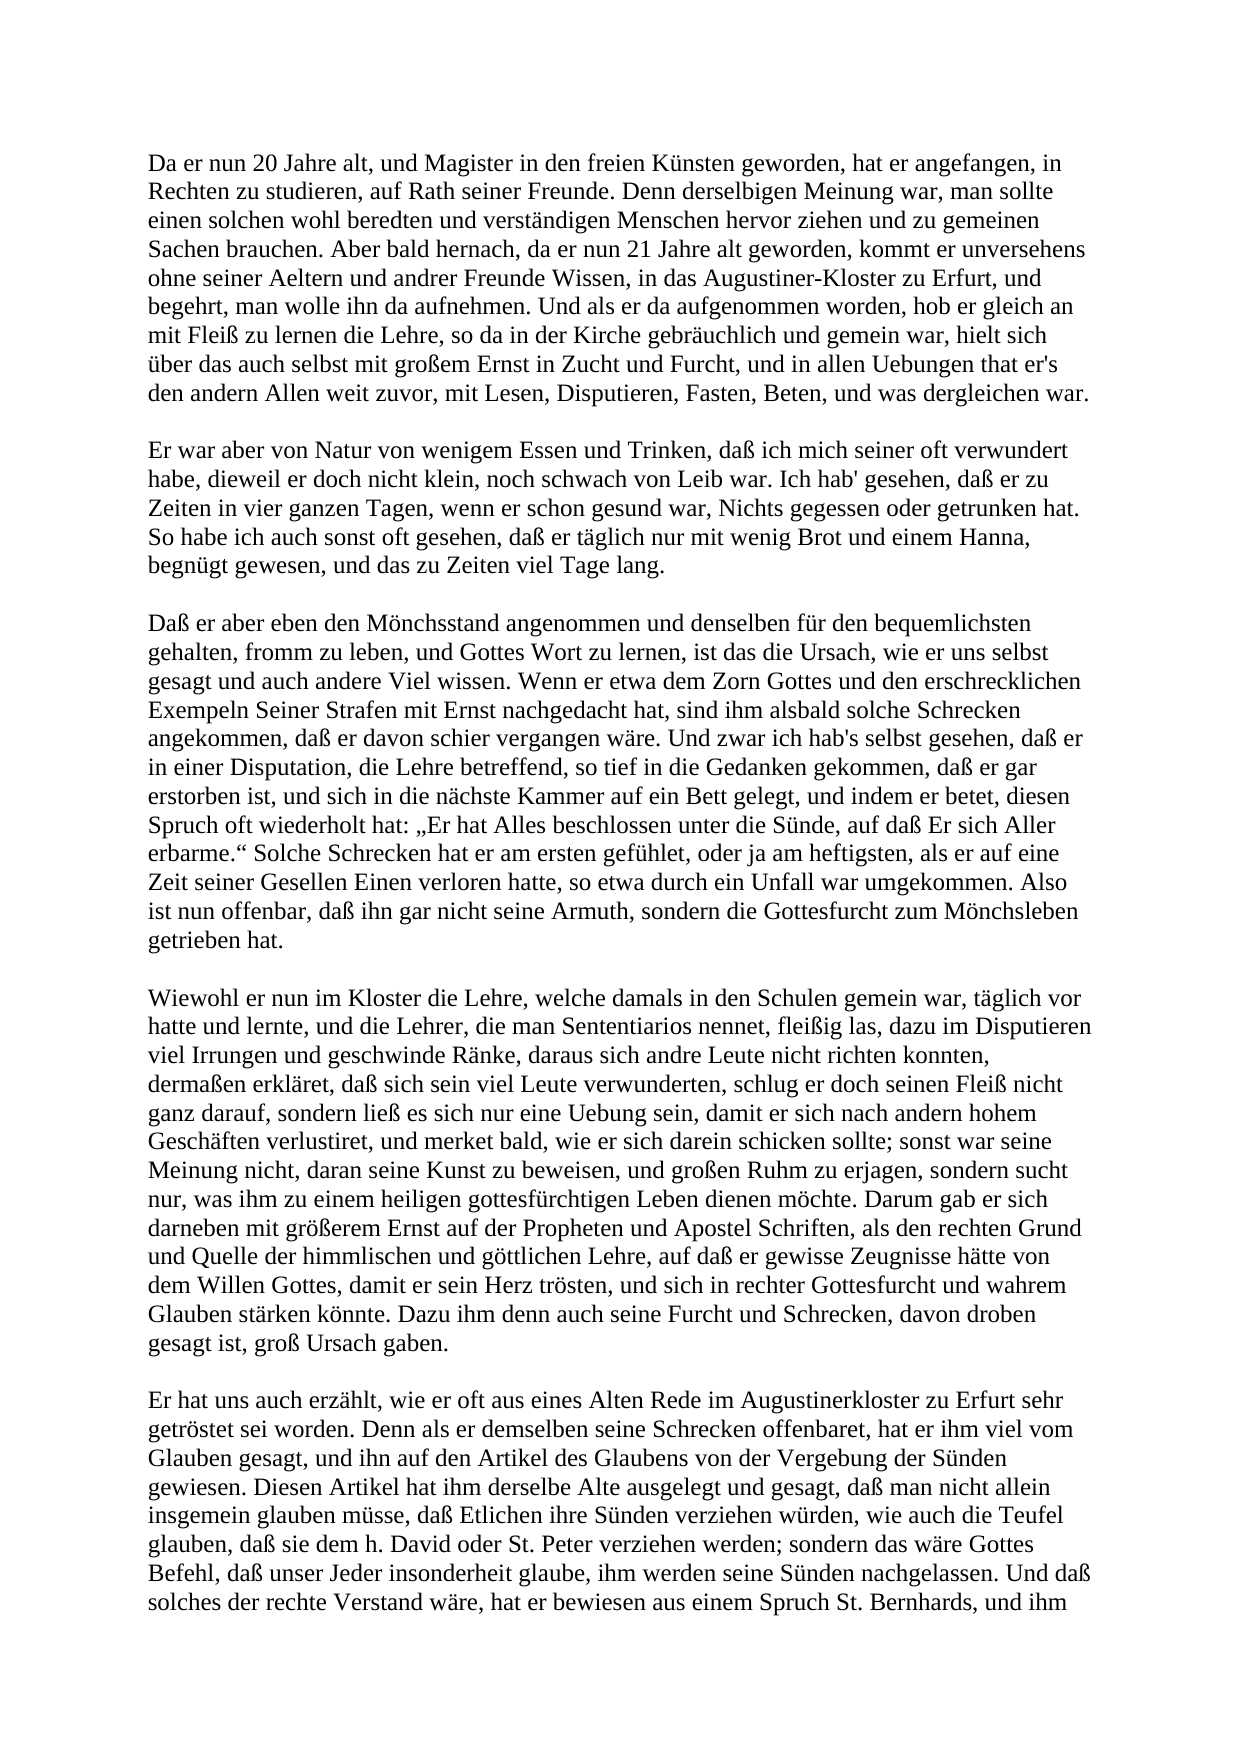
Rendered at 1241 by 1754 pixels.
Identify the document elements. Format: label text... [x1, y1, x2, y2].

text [148, 1386, 1093, 1616]
text Er war aber von Natur von wenigem Essen und Trinken, daß ich mich seiner oft verwundert habe, dieweil er doch nicht klein, noch schwach von Leib war. Ich hab' gesehen, daß er zu Zeiten in vier ganzen Tagen, wenn er schon gesund war, Nichts gegessen oder getrunken hat. So habe ich auch sonst oft gesehen, daß er täglich nur mit wenig Brot und einem Hanna, begnügt gewesen, und das zu Zeiten viel Tage lang. [148, 436, 1093, 579]
text Da er nun 20 Jahre alt, und Magister in den freien Künsten geworden, hat er angefangen, in Rechten zu studieren, auf Rath seiner Freunde. Denn derselbigen Meinung war, man sollte einen solchen wohl beredten und verständigen Menschen hervor ziehen und zu gemeinen Sachen brauchen. Aber bald hernach, da er nun 21 Jahre alt geworden, kommt er unversehens ohne seiner Aeltern und andrer Freunde Wissen, in das Augustiner-Kloster zu Erfurt, und begehrt, man wolle ihn da aufnehmen. Und als er da aufgenommen worden, hob er gleich an mit Fleiß zu lernen die Lehre, so da in der Kirche gebräuchlich und gemein war, hielt sich über das auch selbst mit großem Ernst in Zucht und Furcht, und in allen Uebungen that er's den andern Allen weit zuvor, mit Lesen, Disputieren, Fasten, Beten, und was dergleichen war. [148, 148, 1093, 406]
text Daß er aber eben den Mönchsstand angenommen und denselben für den bequemlichsten gehalten, fromm zu leben, und Gottes Wort zu lernen, ist das die Ursach, wie er uns selbst gesagt und auch andere Viel wissen. Wenn er etwa dem Zorn Gottes und den erschrecklichen Exempeln Seiner Strafen mit Ernst nachgedacht hat, sind ihm alsbald solche Schrecken angekommen, daß er davon schier vergangen wäre. Und zwar ich hab's selbst gesehen, daß er in einer Disputation, die Lehre betreffend, so tief in die Gedanken gekommen, daß er gar erstorben ist, und sich in die nächste Kammer auf ein Bett gelegt, und indem er betet, diesen Spruch oft wiederholt hat: „Er hat Alles beschlossen unter die Sünde, auf daß Er sich Aller erbarme.“ Solche Schrecken hat er am ersten gefühlet, oder ja am heftigsten, als er auf eine Zeit seiner Gesellen Einen verloren hatte, so etwa durch ein Unfall war umgekommen. Also ist nun offenbar, daß ihn gar nicht seine Armuth, sondern die Gottesfurcht zum Mönchsleben getrieben hat. [148, 608, 1093, 953]
text Wiewohl er nun im Kloster die Lehre, welche damals in den Schulen gemein war, täglich vor hatte und lernte, und die Lehrer, die man Sententiarios nennet, fleißig las, dazu im Disputieren viel Irrungen und geschwinde Ränke, daraus sich andre Leute nicht richten konnten, dermaßen erkläret, daß sich sein viel Leute verwunderten, schlug er doch seinen Fleiß nicht ganz darauf, sondern ließ es sich nur eine Uebung sein, damit er sich nach andern hohem Geschäften verlustiret, und merket bald, wie er sich darein schicken sollte; sonst war seine Meinung nicht, daran seine Kunst zu beweisen, und großen Ruhm zu erjagen, sondern sucht nur, was ihm zu einem heiligen gottesfürchtigen Leben dienen möchte. Darum gab er sich darneben mit größerem Ernst auf der Propheten und Apostel Schriften, als den rechten Grund und Quelle der himmlischen und göttlichen Lehre, auf daß er gewisse Zeugnisse hätte von dem Willen Gottes, damit er sein Herz trösten, und sich in rechter Gottesfurcht und wahrem Glauben stärken könnte. Dazu ihm denn auch seine Furcht und Schrecken, davon droben gesagt ist, groß Ursach gaben. [148, 983, 1093, 1356]
